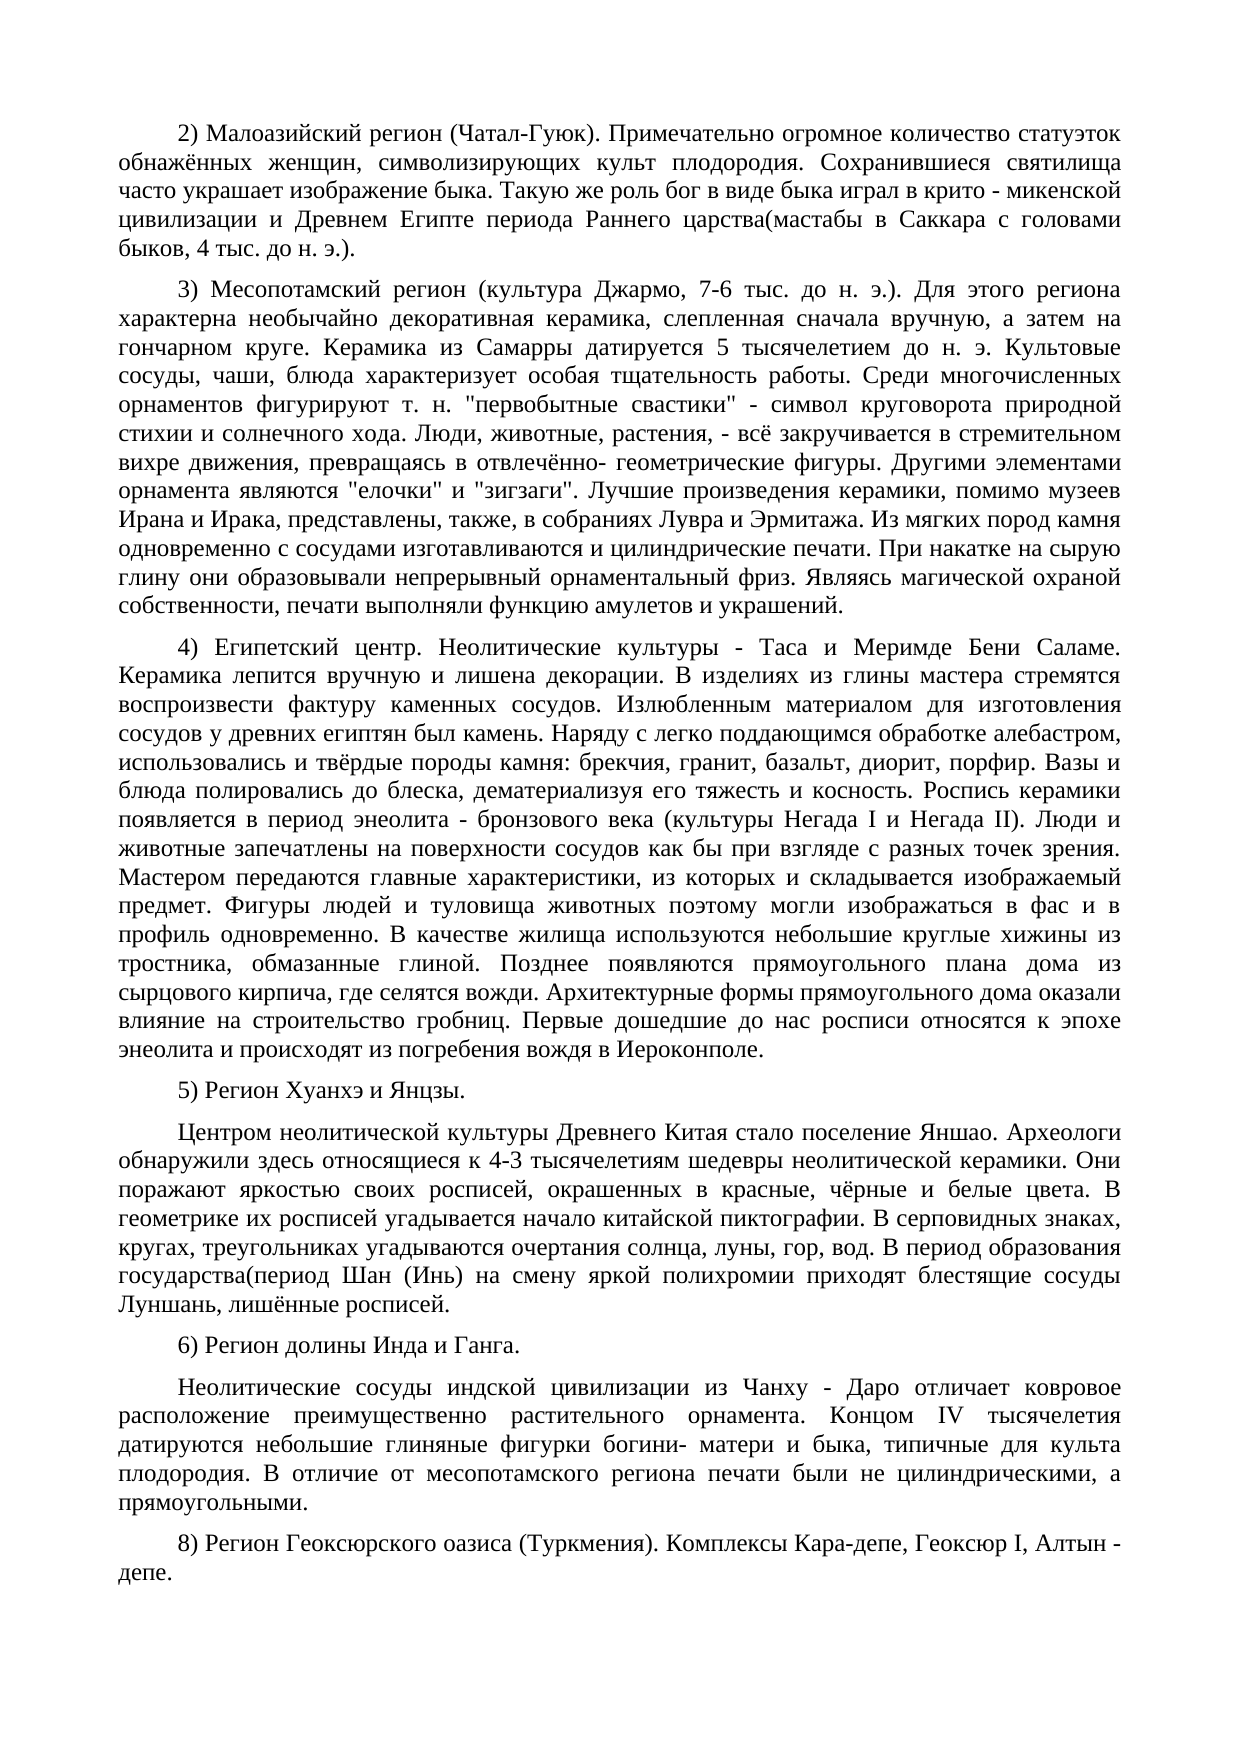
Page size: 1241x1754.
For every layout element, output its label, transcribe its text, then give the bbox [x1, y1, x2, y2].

text Центром неолитической культуры Древнего Китая стало поселение Яншао. Археологи обнаружили здесь относящиеся к 4-3 тысячелетиям шедевры неолитической керамики. Они поражают яркостью своих росписей, окрашенных в красные, чёрные и белые цвета. В геометрике их росписей угадывается начало китайской пиктографии. В серповидных знаках, кругах, треугольниках угадываются очертания солнца, луны, гор, вод. В период образования государства(период Шан (Инь) на смену яркой полихромии приходят блестящие сосуды Луншань, лишённые росписей. [118, 1117, 1122, 1318]
text 8) Регион Геоксюрского оазиса (Туркмения). Комплексы Кара-депе, Геоксюр I, Алтын - депе. [118, 1528, 1122, 1586]
text 6) Регион долины Инда и Ганга. [118, 1331, 1122, 1359]
text 3) Месопотамский регион (культура Джармо, 7-6 тыс. до н. э.). Для этого региона характерна необычайно декоративная керамика, слепленная сначала вручную, а затем на гончарном круге. Керамика из Самарры датируется 5 тысячелетием до н. э. Культовые сосуды, чаши, блюда характеризует особая тщательность работы. Среди многочисленных орнаментов фигурируют т. н. "первобытные свастики" - символ круговорота природной стихии и солнечного хода. Люди, животные, растения, - всё закручивается в стремительном вихре движения, превращаясь в отвлечённо- геометрические фигуры. Другими элементами орнамента являются "елочки" и "зигзаги". Лучшие произведения керамики, помимо музеев Ирана и Ирака, представлены, также, в собраниях Лувра и Эрмитажа. Из мягких пород камня одновременно с сосудами изготавливаются и цилиндрические печати. При накатке на сырую глину они образовывали непрерывный орнаментальный фриз. Являясь магической охраной собственности, печати выполняли функцию амулетов и украшений. [118, 274, 1122, 619]
text Неолитические сосуды индской цивилизации из Чанху - Даро отличает ковровое расположение преимущественно растительного орнамента. Концом IV тысячелетия датируются небольшие глиняные фигурки богини- матери и быка, типичные для культа плодородия. В отличие от месопотамского региона печати были не цилиндрическими, а прямоугольными. [118, 1372, 1122, 1516]
text 4) Египетский центр. Неолитические культуры - Таса и Меримде Бени Саламе. Керамика лепится вручную и лишена декорации. В изделиях из глины мастера стремятся воспроизвести фактуру каменных сосудов. Излюбленным материалом для изготовления сосудов у древних египтян был камень. Наряду с легко поддающимся обработке алебастром, использовались и твёрдые породы камня: брекчия, гранит, базальт, диорит, порфир. Вазы и блюда полировались до блеска, дематериализуя его тяжесть и косность. Роспись керамики появляется в период энеолита - бронзового века (культуры Негада I и Негада II). Люди и животные запечатлены на поверхности сосудов как бы при взгляде с разных точек зрения. Мастером передаются главные характеристики, из которых и складывается изображаемый предмет. Фигуры людей и туловища животных поэтому могли изображаться в фас и в профиль одновременно. В качестве жилища используются небольшие круглые хижины из тростника, обмазанные глиной. Позднее появляются прямоугольного плана дома из сырцового кирпича, где селятся вожди. Архитектурные формы прямоугольного дома оказали влияние на строительство гробниц. Первые дошедшие до нас росписи относятся к эпохе энеолита и происходят из погребения вождя в Иероконполе. [118, 632, 1122, 1063]
text 5) Регион Хуанхэ и Янцзы. [118, 1076, 1122, 1104]
text 2) Малоазийский регион (Чатал-Гуюк). Примечательно огромное количество статуэток обнажённых женщин, символизирующих культ плодородия. Сохранившиеся святилища часто украшает изображение быка. Такую же роль бог в виде быка играл в крито - микенской цивилизации и Древнем Египте периода Раннего царства(мастабы в Саккара с головами быков, 4 тыс. до н. э.). [118, 118, 1122, 262]
